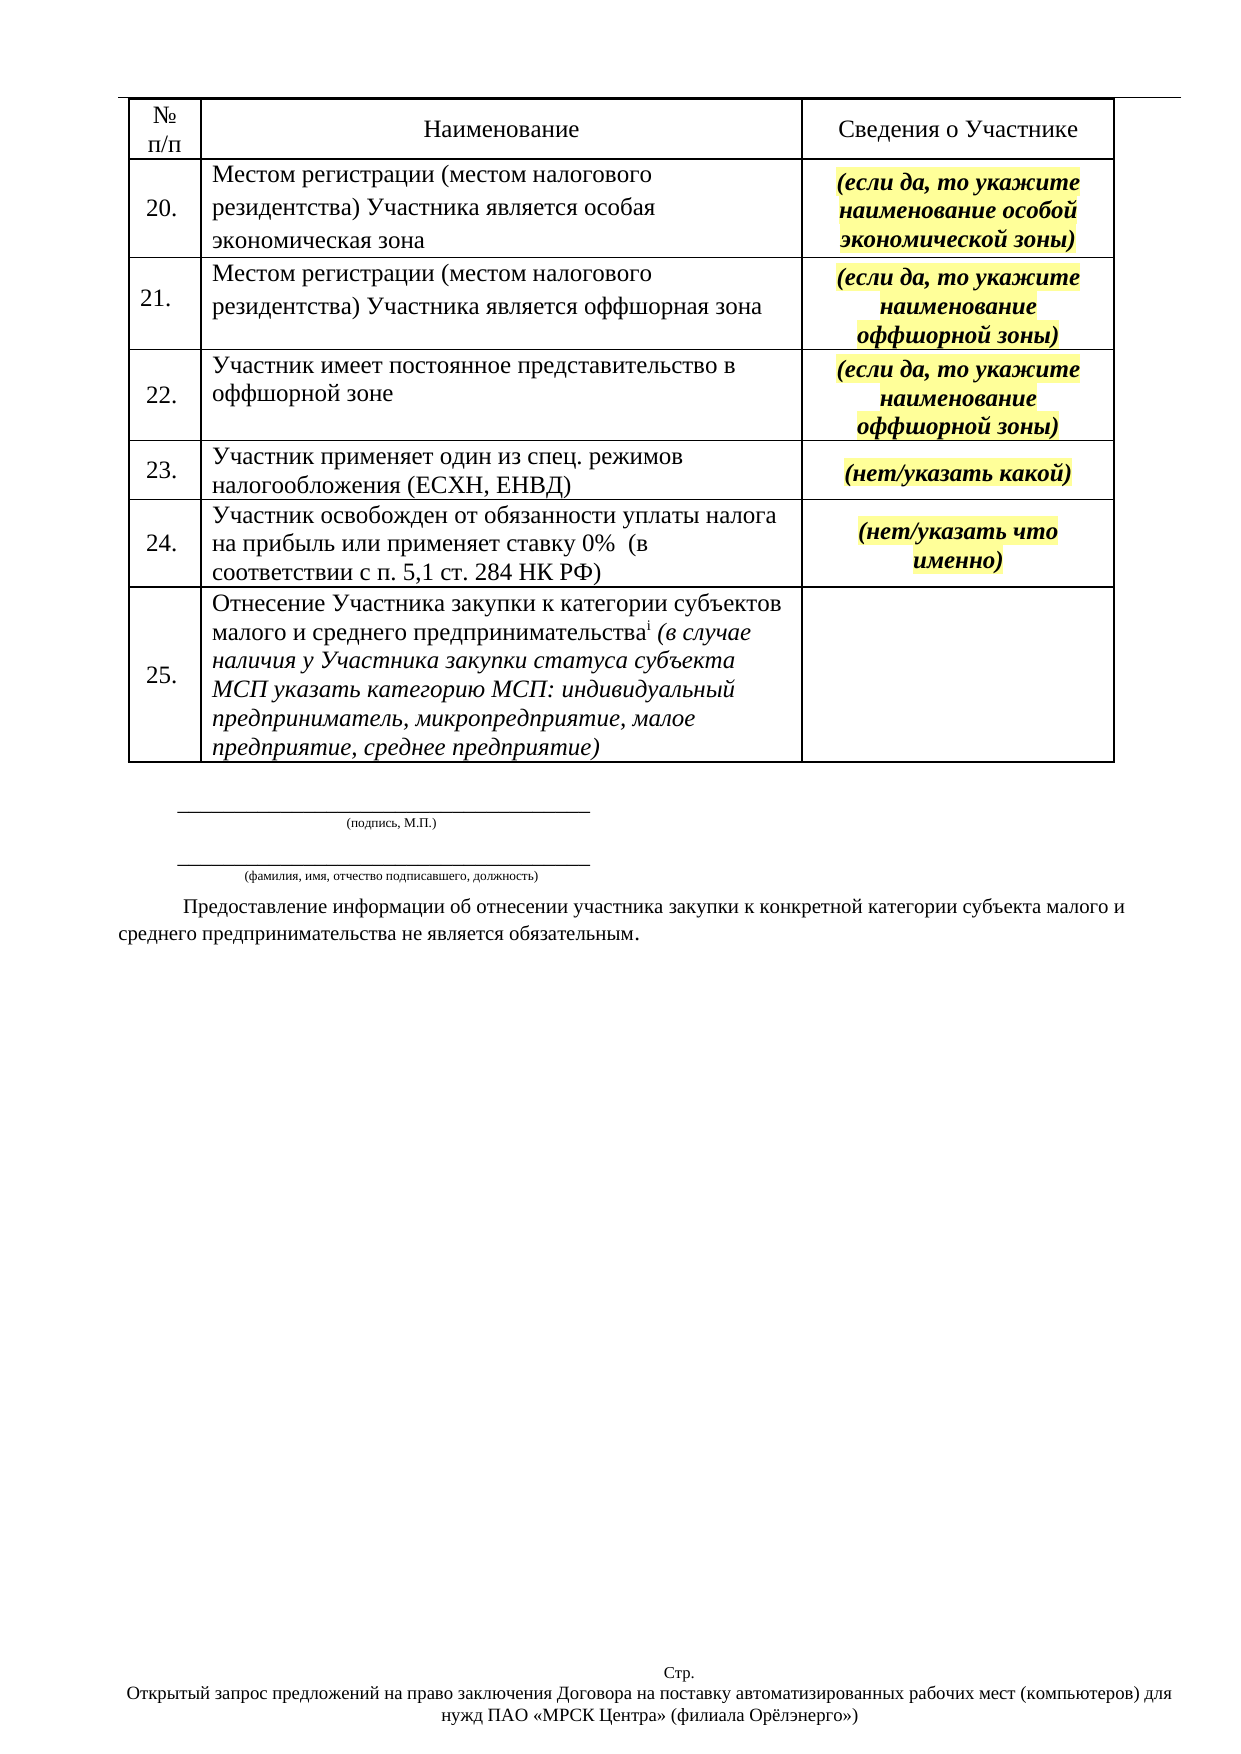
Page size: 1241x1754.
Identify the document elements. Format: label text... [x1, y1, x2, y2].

table_cell (нет/указать что именно) [803, 500, 1113, 586]
table_cell [130, 441, 200, 499]
text (фамилия, имя, отчество подписавшего, должность) [118, 868, 605, 894]
table_cell [130, 500, 200, 586]
table_cell [803, 588, 1113, 761]
table_cell [130, 350, 200, 440]
text Предоставление информации об отнесении участника закупки к конкретной категории субъекта малого и среднего предпринимательства не является обязательным. [118, 894, 1181, 945]
table_cell Участник применяет один из спец. режимов налогообложения (ЕСХН, ЕНВД) [202, 441, 801, 499]
table_header Наименование [202, 100, 801, 158]
text ____________________________________ [118, 842, 605, 868]
table_cell (если да, то укажите наименование оффшорной зоны) [803, 258, 1113, 349]
table_cell (нет/указать какой) [803, 441, 1113, 499]
table_header № п/п [130, 100, 200, 158]
table_cell Участник имеет постоянное представительство в оффшорной зоне [202, 350, 801, 440]
table_cell Участник освобожден от обязанности уплаты налога на прибыль или применяет ставку 0% (в соответствии с п. 5,1 ст. 284 НК РФ) [202, 500, 801, 586]
table_cell [130, 160, 200, 257]
table_header Сведения о Участнике [803, 100, 1113, 158]
table_cell (если да, то укажите наименование оффшорной зоны) [803, 350, 1113, 440]
table_cell Отнесение Участника закупки к категории субъектов малого и среднего предпринимательства (в случае наличия у Участника закупки статуса субъекта МСП указать категорию МСП: индивидуальный предприниматель, микропредприятие, малое предприятие, среднее предприятие) [202, 588, 801, 761]
text ____________________________________ [118, 789, 605, 815]
table_cell Местом регистрации (местом налогового резидентства) Участника является оффшорная зона [202, 258, 801, 349]
table_cell Местом регистрации (местом налогового резидентства) Участника является особая экономическая зона [202, 160, 801, 257]
table_cell (если да, то укажите наименование особой экономической зоны) [803, 160, 1113, 257]
table_cell [130, 588, 200, 761]
text (подпись, М.П.) [118, 815, 605, 842]
table_cell [130, 258, 200, 349]
